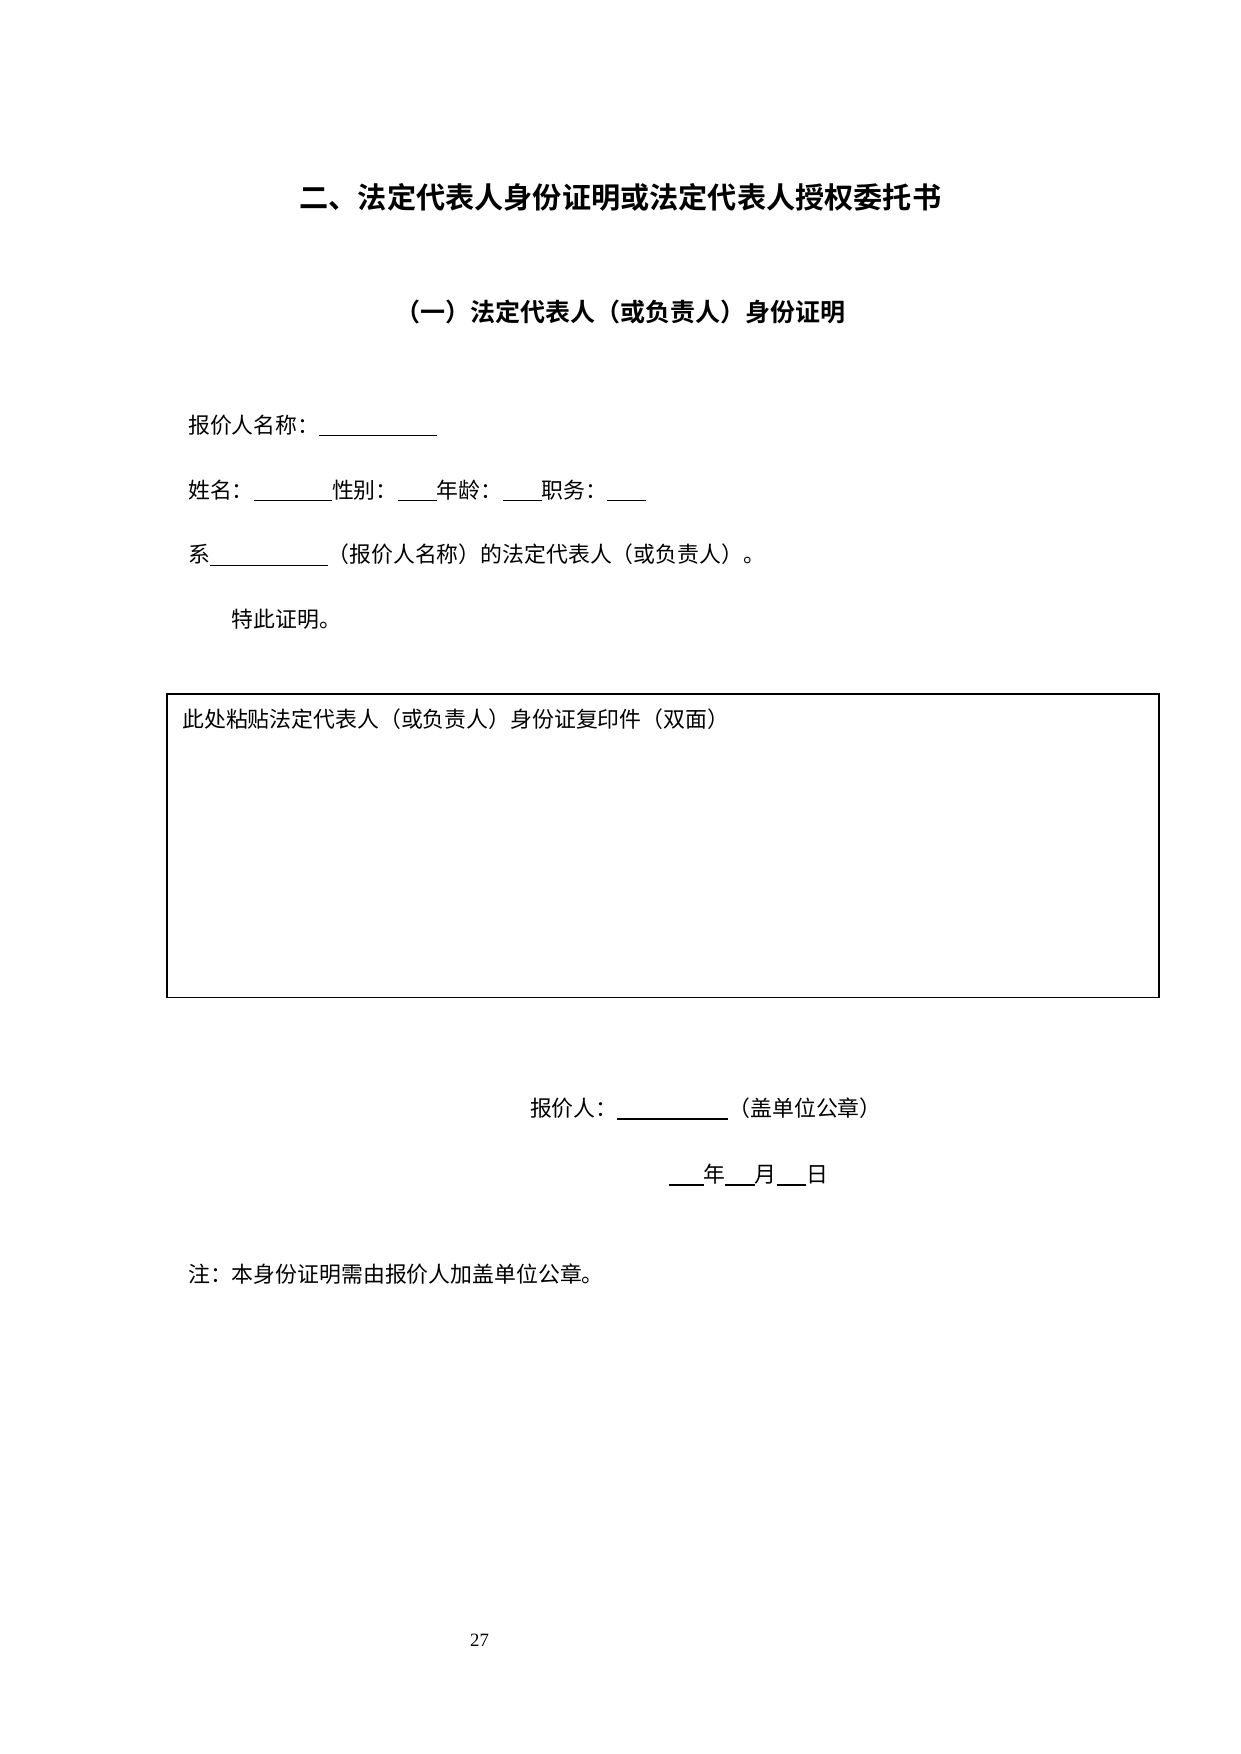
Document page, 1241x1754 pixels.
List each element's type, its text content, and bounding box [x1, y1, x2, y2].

text 注：本身份证明需由报价人加盖单位公章。 [188, 1256, 1052, 1289]
text 报价人： （盖单位公章） [188, 1090, 1052, 1123]
text 系 （报价人名称）的法定代表人（或负责人）。 [188, 537, 1052, 570]
subtitle （一）法定代表人（或负责人）身份证明 [188, 277, 1052, 344]
text 报价人名称： [188, 407, 1052, 440]
text 姓名： 性别： 年龄： 职务： [188, 472, 1052, 505]
text 特此证明。 [188, 602, 1052, 635]
text 年 月 日 [188, 1157, 1052, 1190]
subtitle 法定代表人身份证明或法定代表人授权委托书 [188, 162, 1052, 229]
